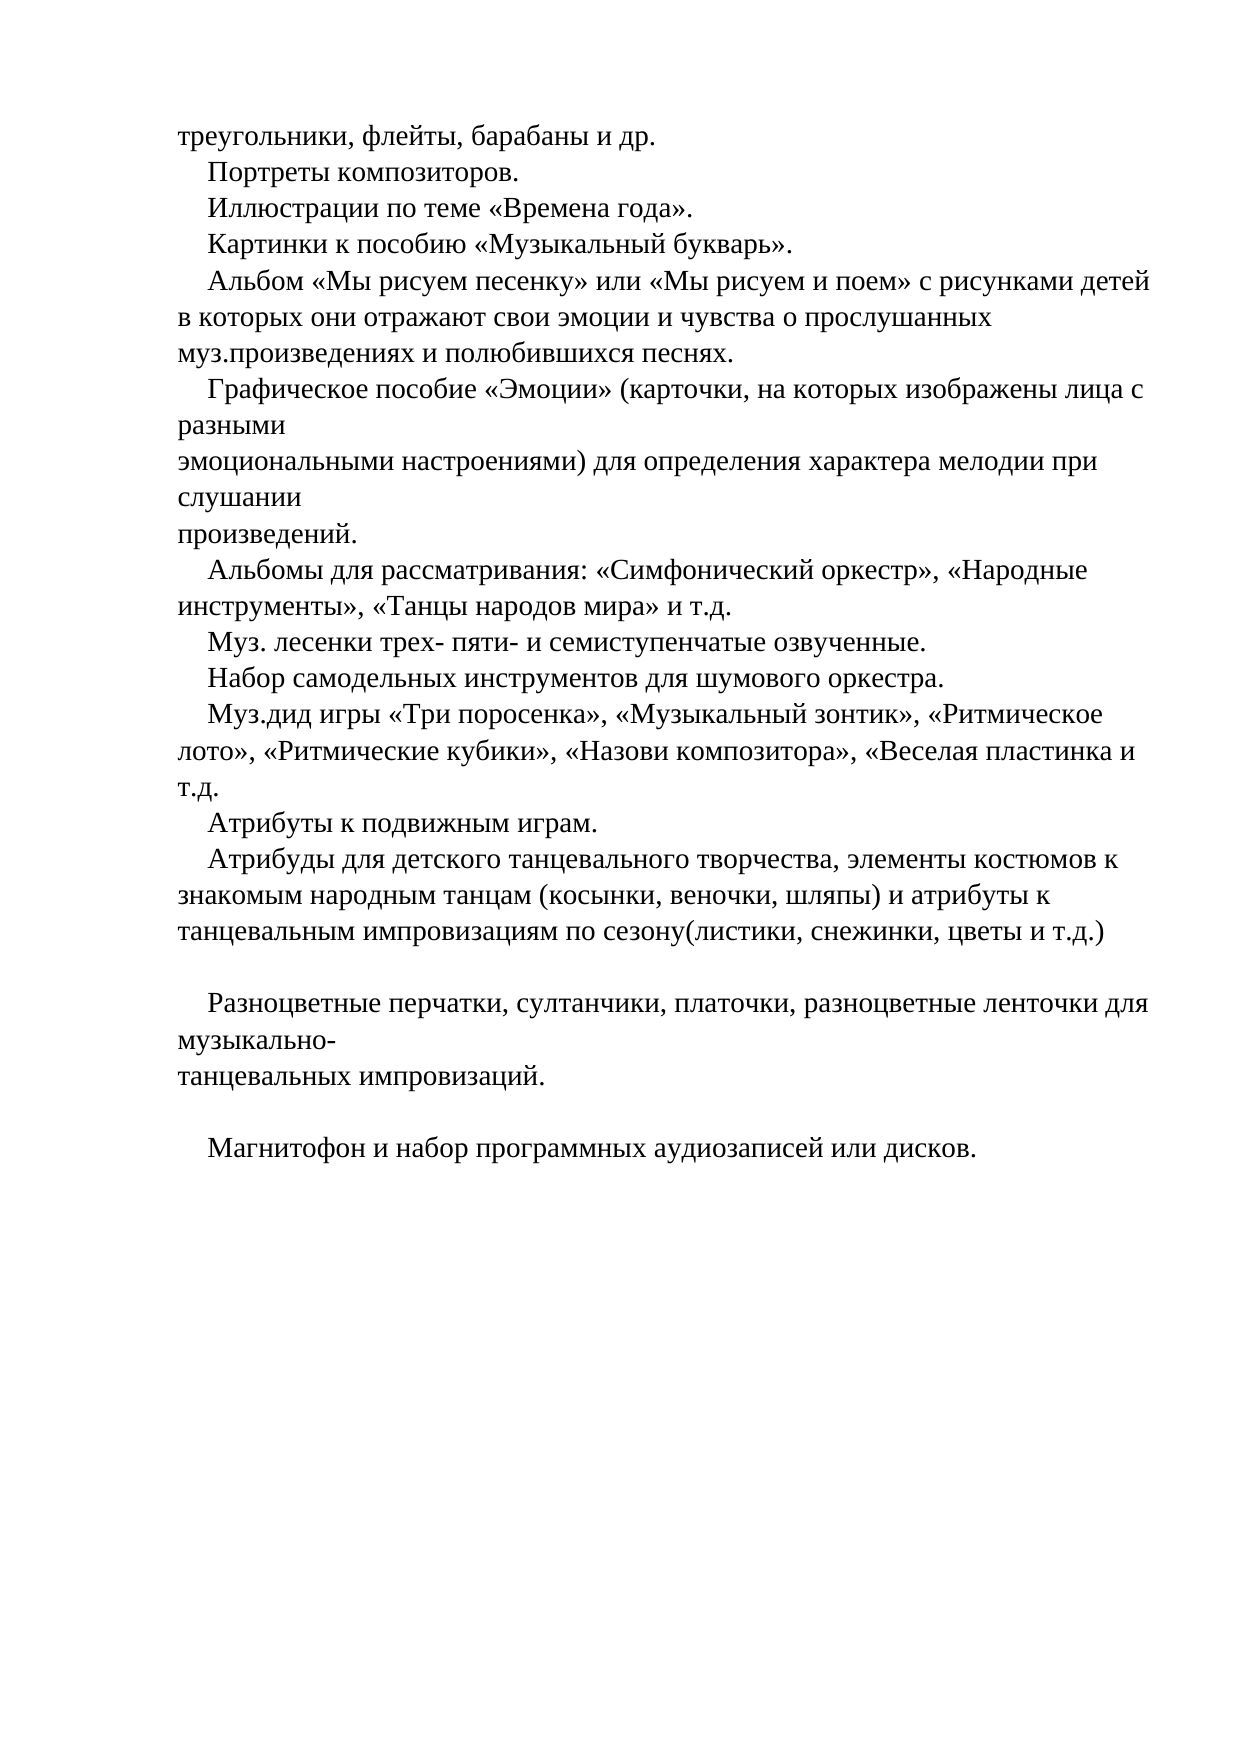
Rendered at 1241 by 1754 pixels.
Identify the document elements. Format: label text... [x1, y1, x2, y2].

text  Портреты композиторов. [177, 154, 1152, 188]
text  Альбом «Мы рисуем песенку» или «Мы рисуем и поем» с рисунками детей в которых они отражают свои эмоции и чувства о прослушанных муз.произведениях и полюбившихся песнях. [177, 263, 1152, 368]
text  Магнитофон и набор программных аудиозаписей или дисков. [177, 1130, 1152, 1164]
text  Атрибуты к подвижным играм. [177, 805, 1152, 838]
text  Альбомы для рассматривания: «Симфонический оркестр», «Народные инструменты», «Танцы народов мира» и т.д. [177, 552, 1152, 622]
text танцевальных импровизаций. [177, 1058, 1152, 1091]
text  Атрибуды для детского танцевального творчества, элементы костюмов к знакомым народным танцам (косынки, веночки, шляпы) и атрибуты к танцевальным импровизациям по сезону(листики, снежинки, цветы и т.д.) [177, 841, 1152, 947]
text треугольники, флейты, барабаны и др. [177, 118, 1152, 152]
text  Картинки к пособию «Музыкальный букварь». [177, 227, 1152, 260]
text эмоциональными настроениями) для определения характера мелодии при слушании [177, 443, 1152, 513]
text  Набор самодельных инструментов для шумового оркестра. [177, 660, 1152, 694]
text  Графическое пособие «Эмоции» (карточки, на которых изображены лица с разными [177, 371, 1152, 441]
text  Муз.дид игры «Три поросенка», «Музыкальный зонтик», «Ритмическое лото», «Ритмические кубики», «Назови композитора», «Веселая пластинка и т.д. [177, 696, 1152, 802]
text  Иллюстрации по теме «Времена года». [177, 190, 1152, 224]
text  Разноцветные перчатки, султанчики, платочки, разноцветные ленточки для музыкально- [177, 986, 1152, 1055]
text произведений. [177, 516, 1152, 549]
text  Муз. лесенки трех- пяти- и семиступенчатые озвученные. [177, 624, 1152, 658]
